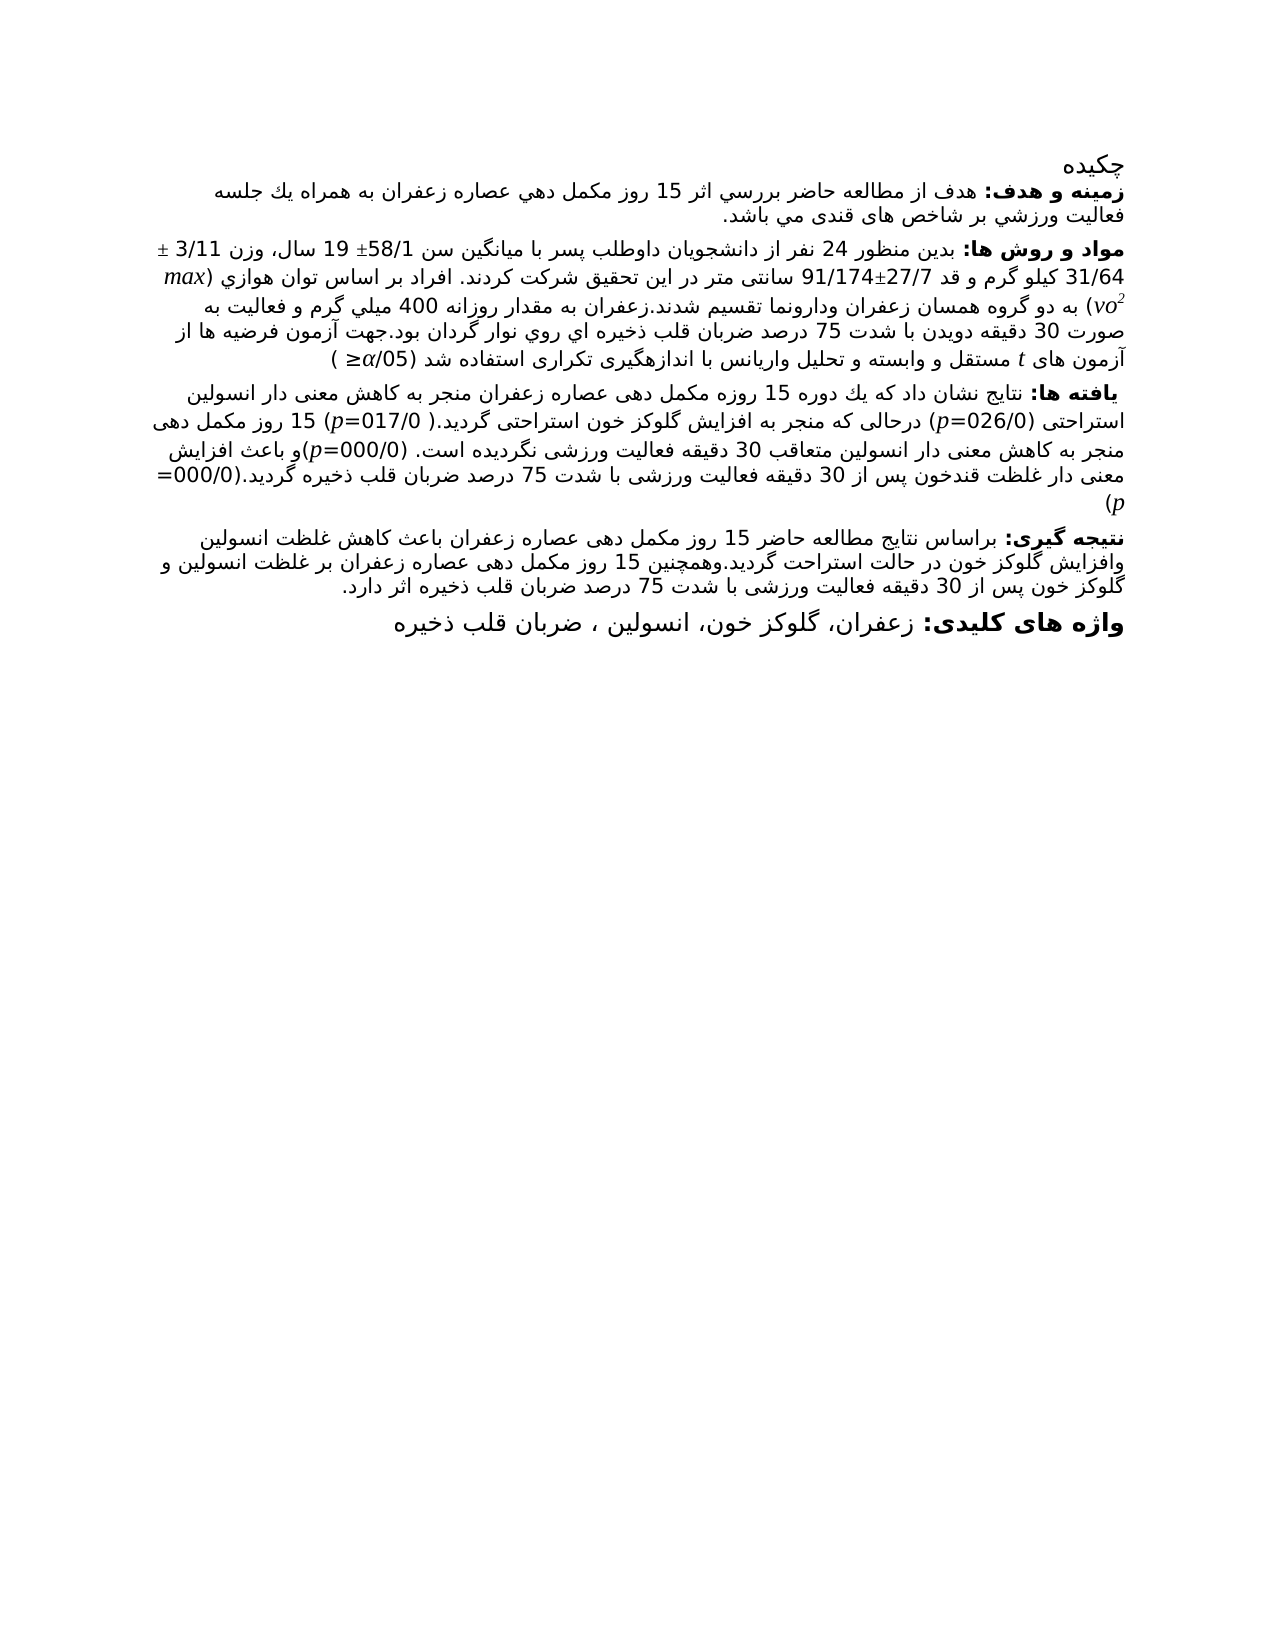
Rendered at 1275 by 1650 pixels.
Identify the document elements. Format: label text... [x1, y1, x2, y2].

text واژه های کلیدی: زعفران، گلوکز خون، انسولین ، ضربان قلب ذخیره [150, 608, 1125, 637]
text مواد و روش ها: بدین منظور 24 نفر از دانشجویان داوطلب پسر با میانگین سن 58/1± 19 سال، وزن 3/11 ±31/64 کیلو گرم و قد 27/7±91/174 سانتی متر در این تحقیق شرکت کردند. افراد بر اساس توان هوازي (max vo2) به دو گروه همسان زعفران ودارونما تقسيم شدند.زعفران به مقدار روزانه 400 ميلي گرم و فعالیت به صورت 30 دقيقه دویدن با شدت 75 درصد ضربان قلب ذخيره اي روي نوار گردان بود.جهت آزمون فرضیه ها از آزمون های t مستقل و وابسته و تحليل واريانس با اندازهگیری تکراری استفاده شد (05/α≤ ) [150, 237, 1125, 372]
text چکيده [150, 150, 1125, 179]
text زمینه و هدف: هدف از مطالعه حاضر بررسي اثر 15 روز مكمل دهي عصاره زعفران به همراه يك جلسه فعاليت ورزشي بر شاخص های قندی مي باشد. [150, 179, 1125, 228]
text نتیجه گیری: براساس نتايج مطالعه حاضر 15 روز مكمل دهی عصاره زعفران باعث کاهش غلظت انسولین وافزایش گلوکز خون در حالت استراحت گردید.وهمچنین 15 روز مكمل دهی عصاره زعفران بر غلظت انسولین و گلوکز خون پس از 30 دقیقه فعالیت ورزشی با شدت 75 درصد ضربان قلب ذخیره اثر دارد. [150, 526, 1125, 598]
text یافته ها: نتایج نشان داد که يك دوره 15 روزه مكمل دهی عصاره زعفران منجر به کاهش معنی دار انسولین استراحتی (026/0=p) درحالی که منجر به افزایش گلوکز خون استراحتی گردید.( 017/0=p) 15 روز مکمل دهی منجر به کاهش معنی دار انسولین متعاقب 30 دقیقه فعالیت ورزشی نگردیده است. (000/0=p)و باعث افزایش معنی دار غلظت قندخون پس از 30 دقیقه فعالیت ورزشی با شدت 75 درصد ضربان قلب ذخیره گردید.(000/0=p) [150, 381, 1125, 516]
